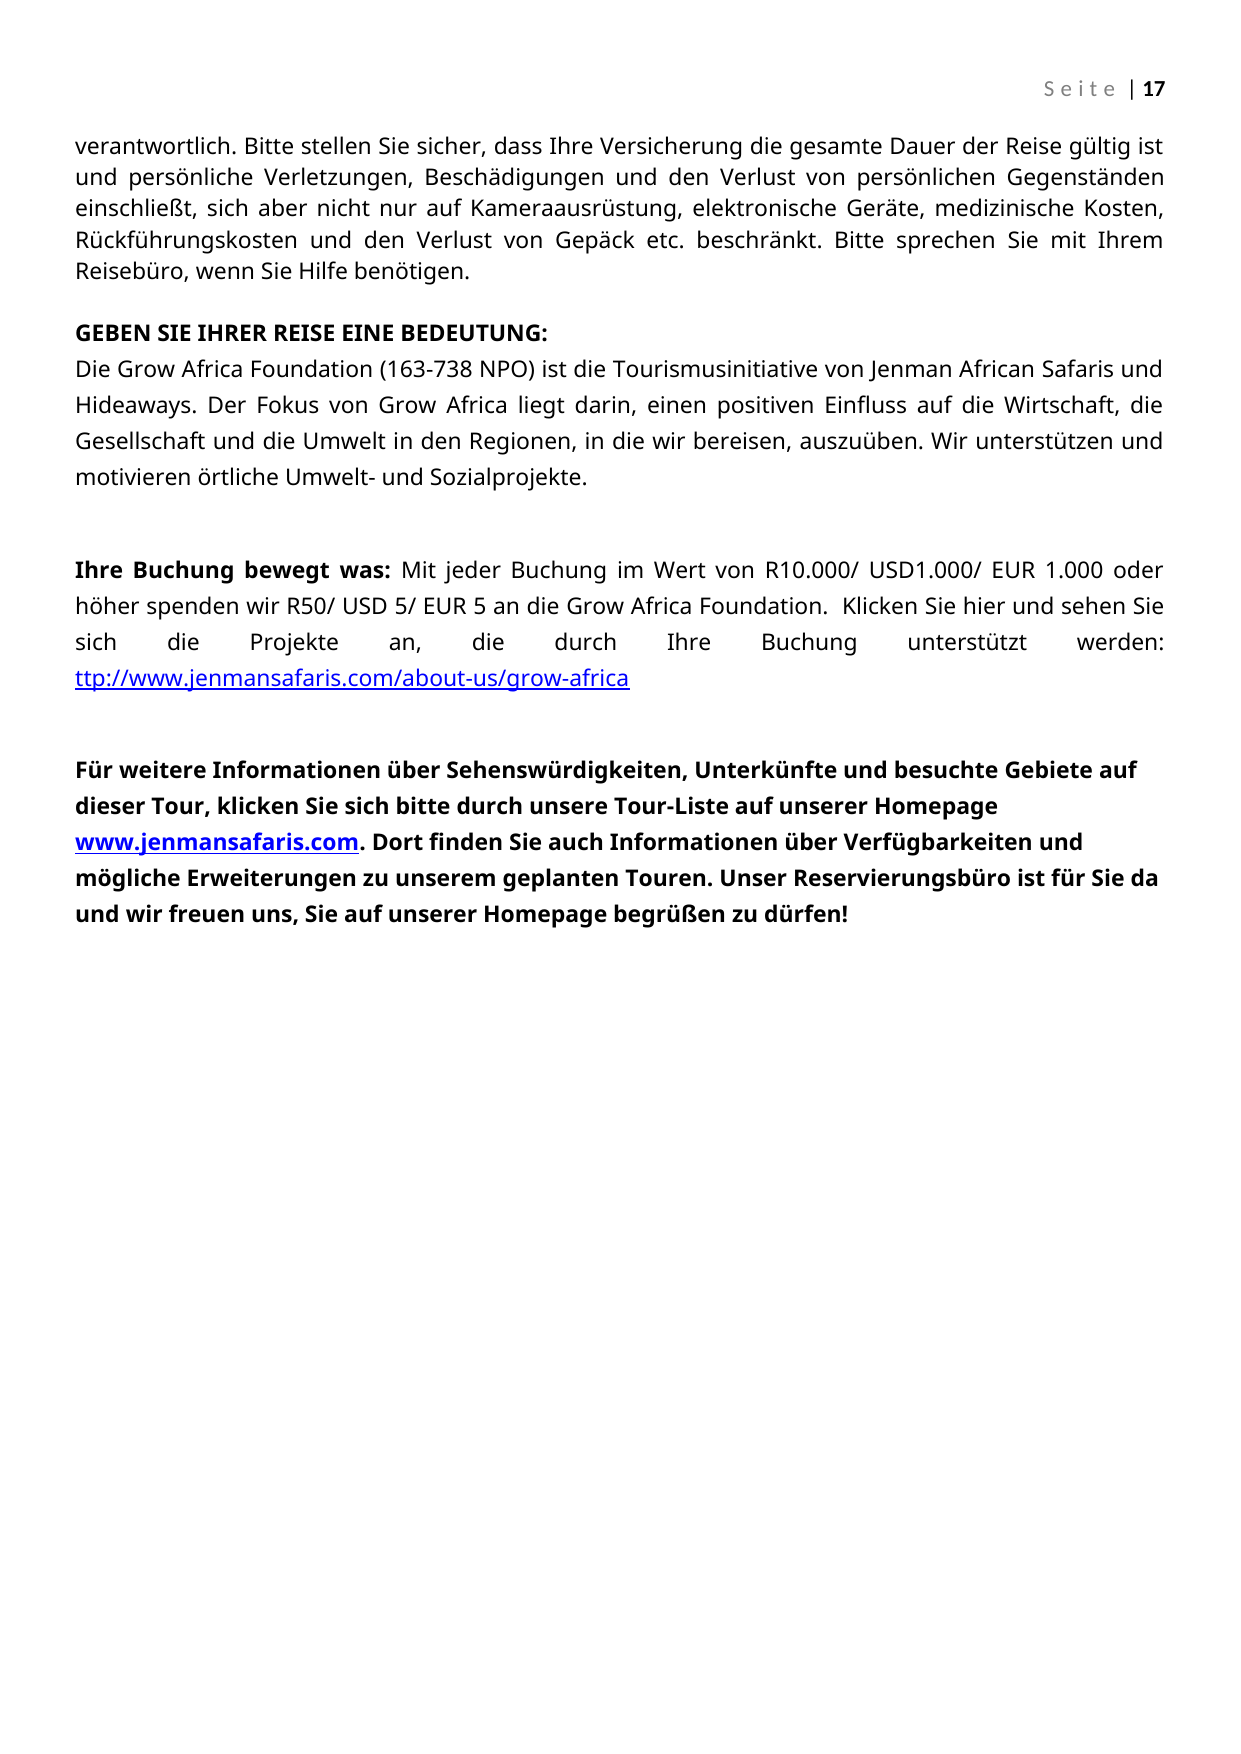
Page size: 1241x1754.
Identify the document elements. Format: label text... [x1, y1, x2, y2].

text Ihre Buchung bewegt was: Mit jeder Buchung im Wert von R10.000/ USD1.000/ EUR 1.000 oder höher spenden wir R50/ USD 5/ EUR 5 an die Grow Africa Foundation. Klicken Sie hier und sehen Sie sich die Projekte an, die durch Ihre Buchung unterstützt werden: ttp://www.jenmansafaris.com/about-us/grow-africa [75, 554, 1165, 693]
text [75, 130, 1165, 286]
text GEBEN SIE IHRER REISE EINE BEDEUTUNG: [75, 317, 1165, 348]
text Für weitere Informationen über Sehenswürdigkeiten, Unterkünfte und besuchte Gebiete auf dieser Tour, klicken Sie sich bitte durch unsere Tour-Liste auf unserer Homepage www.jenmansafaris.com. Dort finden Sie auch Informationen über Verfügbarkeiten und mögliche Erweiterungen zu unserem geplanten Touren. Unser Reservierungsbüro ist für Sie da und wir freuen uns, Sie auf unserer Homepage begrüßen zu dürfen! [75, 754, 1165, 929]
text Die Grow Africa Foundation (163-738 NPO) ist die Tourismusinitiative von Jenman African Safaris und Hideaways. Der Fokus von Grow Africa liegt darin, einen positiven Einfluss auf die Wirtschaft, die Gesellschaft und die Umwelt in den Regionen, in die wir bereisen, auszuüben. Wir unterstützen und motivieren örtliche Umwelt- und Sozialprojekte. [75, 353, 1165, 492]
